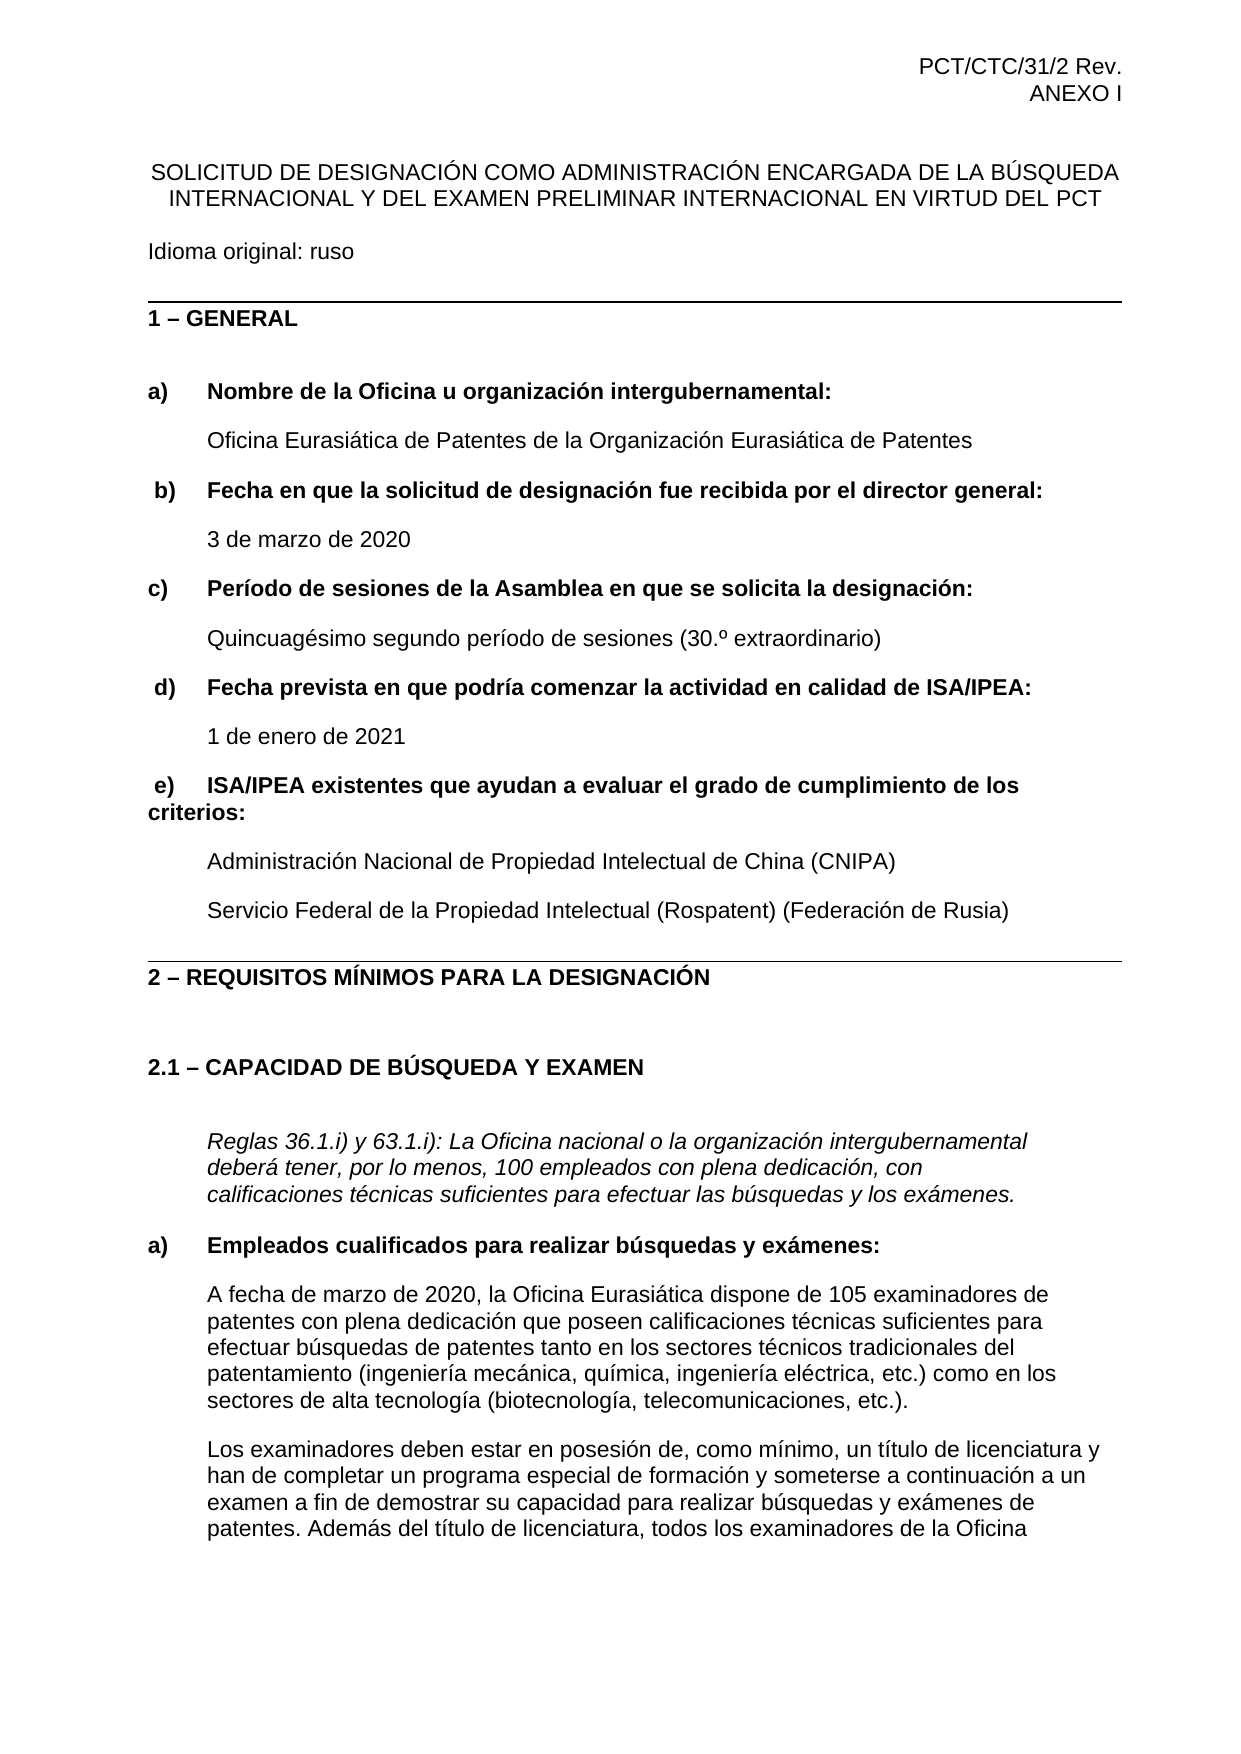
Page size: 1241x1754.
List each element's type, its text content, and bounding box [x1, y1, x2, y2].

text a) Nombre de la Oficina u organización intergubernamental: [148, 378, 1122, 404]
text Reglas 36.1.i) y 63.1.i): La Oficina nacional o la organización intergubernamental deberá tener, por lo menos, 100 empleados con plena dedicación, con calificaciones técnicas suficientes para efectuar las búsquedas y los exámenes. [207, 1128, 1063, 1207]
text Servicio Federal de la Propiedad Intelectual (Rospatent) (Federación de Rusia) [207, 897, 1122, 923]
subtitle SOLICITUD DE DESIGNACIÓN COMO ADMINISTRACIÓN ENCARGADA DE LA BÚSQUEDA internacional Y DEL EXAMEN PRELIMINAR INTERNACIONAL EN VIRTUD DEL PCT [148, 158, 1122, 211]
text Idioma original: ruso [148, 238, 1122, 264]
text Oficina Eurasiática de Patentes de la Organización Eurasiática de Patentes [207, 427, 1122, 454]
text d) Fecha prevista en que podría comenzar la actividad en calidad de ISA/IPEA: [148, 674, 1122, 700]
subtitle 2.1 – CAPACIDAD DE BÚSQUEDA Y EXAMEN [148, 1051, 1122, 1081]
text b) Fecha en que la solicitud de designación fue recibida por el director general: [148, 477, 1122, 503]
text 1 de enero de 2021 [207, 723, 1122, 749]
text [207, 1436, 1122, 1541]
text c) Período de sesiones de la Asamblea en que se solicita la designación: [148, 575, 1122, 602]
text e) ISA/IPEA existentes que ayudan a evaluar el grado de cumplimiento de los criterios: [148, 772, 1122, 825]
text Quincuagésimo segundo período de sesiones (30.º extraordinario) [207, 624, 1122, 651]
text 3 de marzo de 2020 [207, 526, 1122, 552]
subtitle 1 – GENERAL [148, 303, 1122, 331]
text A fecha de marzo de 2020, la Oficina Eurasiática dispone de 105 examinadores de patentes con plena dedicación que poseen calificaciones técnicas suficientes para efectuar búsquedas de patentes tanto en los sectores técnicos tradicionales del patentamiento (ingeniería mecánica, química, ingeniería eléctrica, etc.) como en los sectores de alta tecnología (biotecnología, telecomunicaciones, etc.). [207, 1281, 1122, 1413]
text a) Empleados cualificados para realizar búsquedas y exámenes: [148, 1232, 1122, 1258]
subtitle 2 – REQUISITOS MÍNIMOS PARA LA DESIGNACIÓN [148, 962, 1122, 991]
text Administración Nacional de Propiedad Intelectual de China (CNIPA) [207, 848, 1122, 874]
